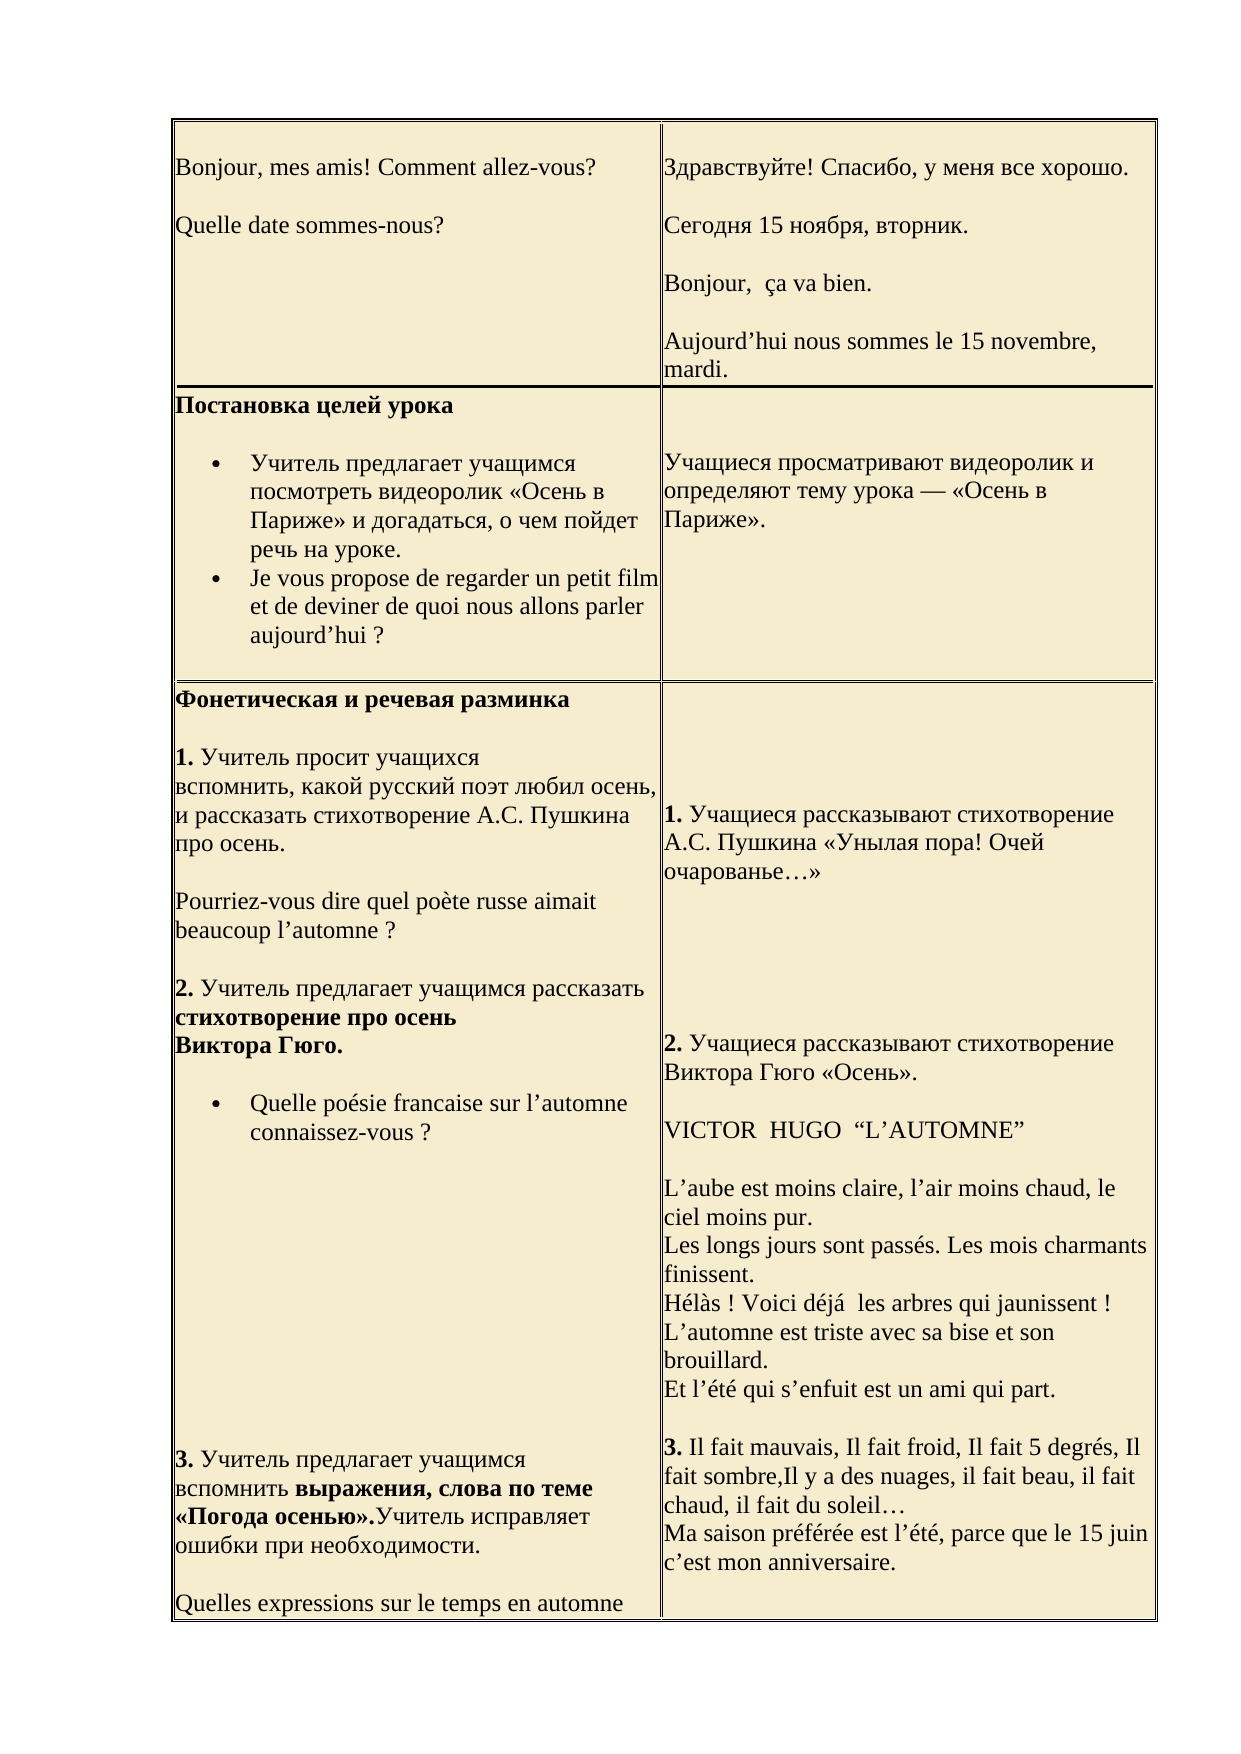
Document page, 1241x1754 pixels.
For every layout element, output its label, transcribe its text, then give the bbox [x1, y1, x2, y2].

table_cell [661, 680, 1155, 1618]
table_cell Постановка целей урока Учитель предлагает учащимся посмотреть видеоролик «Осень в Париже» и догадаться, о чем пойдет речь на уроке. Je vous propose de regarder un petit film et de deviner de quoi nous allons parler aujourd’hui ? [175, 385, 660, 679]
table_cell Учащиеся просматривают видеоролик и определяют тему урока — «Осень в Париже». [663, 385, 1155, 679]
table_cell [661, 122, 1155, 385]
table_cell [175, 122, 661, 385]
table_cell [175, 680, 661, 1618]
